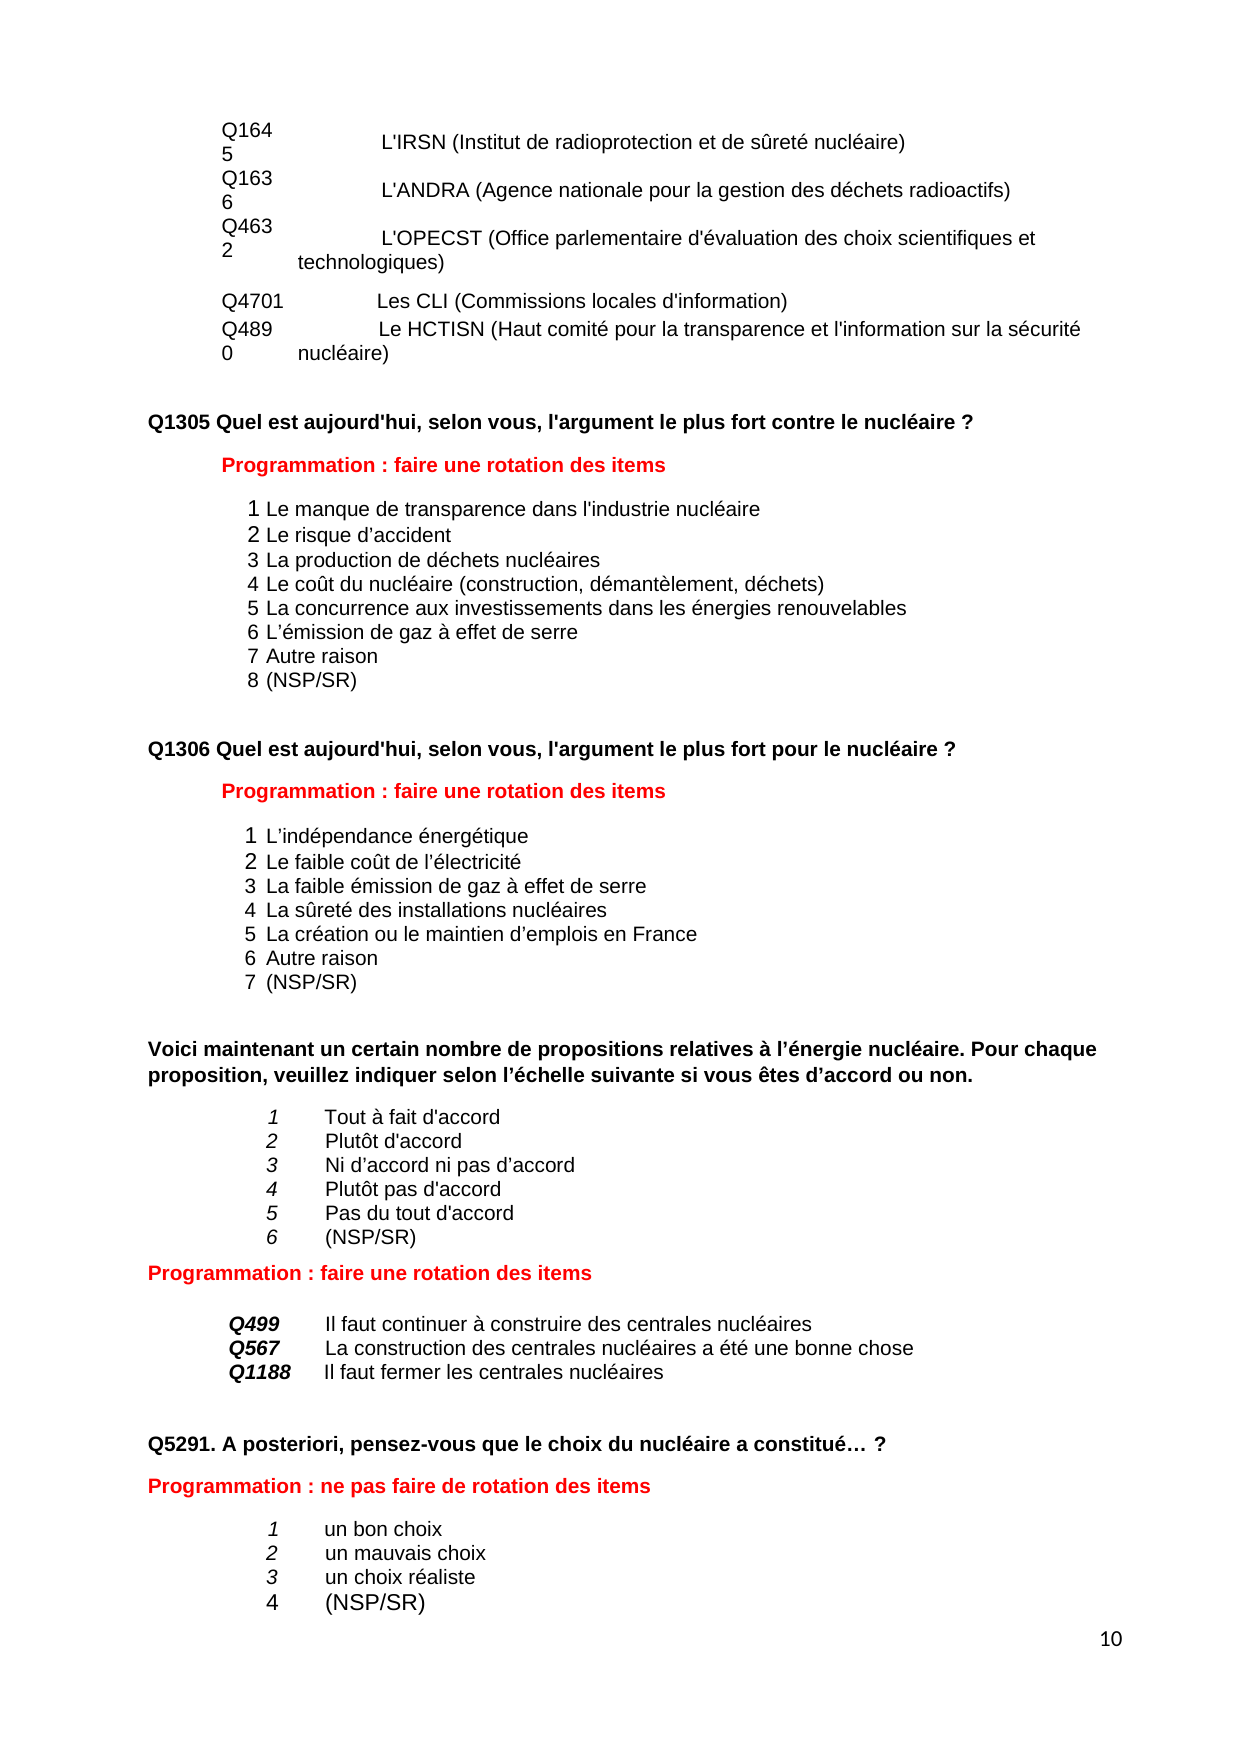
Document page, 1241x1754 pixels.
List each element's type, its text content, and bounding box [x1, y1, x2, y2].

text Q1188 Il faut fermer les centrales nucléaires [228, 1360, 1122, 1384]
text 1 Tout à fait d'accord [148, 1105, 1122, 1129]
text Q1305 Quel est aujourd'hui, selon vous, l'argument le plus fort contre le nucléaire ? [148, 410, 1122, 434]
list Le risque d’accident [247, 521, 1004, 548]
text 6 (NSP/SR) [207, 1225, 1122, 1249]
list La concurrence aux investissements dans les énergies renouvelables [247, 596, 1004, 619]
list La création ou le maintien d’emplois en France [244, 922, 1122, 946]
text Programmation : faire une rotation des items [221, 779, 1122, 803]
text Programmation : ne pas faire de rotation des items [148, 1474, 1122, 1498]
list Le coût du nucléaire (construction, démantèlement, déchets) [247, 572, 1004, 596]
text 2 Plutôt d'accord [207, 1129, 1122, 1153]
text 1 un bon choix [148, 1517, 1122, 1541]
table_cell Q1636 [214, 166, 290, 214]
list Le faible coût de l’électricité [244, 848, 1122, 874]
text Q567 La construction des centrales nucléaires a été une bonne chose [228, 1336, 1122, 1360]
list (NSP/SR) [244, 970, 1122, 994]
table_cell Q1645 [214, 118, 290, 166]
list La sûreté des installations nucléaires [244, 898, 1122, 922]
list La faible émission de gaz à effet de serre [244, 874, 1122, 898]
table_cell Le HCTISN (Haut comité pour la transparence et l'information sur la sécurité nucléaire) [290, 317, 1181, 365]
text 4 Plutôt pas d'accord [207, 1177, 1122, 1201]
text Programmation : faire une rotation des items [148, 1261, 1122, 1285]
list L’indépendance énergétique [244, 822, 1122, 848]
list La production de déchets nucléaires [247, 548, 1004, 572]
text Q5291. A posteriori, pensez-vous que le choix du nucléaire a constitué… ? [148, 1432, 1122, 1456]
text Voici maintenant un certain nombre de propositions relatives à l’énergie nucléaire. Pour chaque proposition, veuillez indiquer selon l’échelle suivante si vous êtes d’accord ou non. [148, 1037, 1122, 1086]
text Q1306 Quel est aujourd'hui, selon vous, l'argument le plus fort pour le nucléaire ? [148, 737, 1122, 761]
table_cell L'OPECST (Office parlementaire d'évaluation des choix scientifiques et technologiques) [290, 214, 1181, 286]
table_cell Q4632 [214, 214, 290, 286]
list Le manque de transparence dans l'industrie nucléaire [247, 495, 1004, 521]
list (NSP/SR) [247, 667, 1004, 691]
table_cell Q4890 [214, 317, 290, 365]
list Autre raison [244, 946, 1122, 970]
list L’émission de gaz à effet de serre [247, 619, 1004, 643]
text Q499 Il faut continuer à construire des centrales nucléaires [228, 1312, 1122, 1336]
text 4 (NSP/SR) [207, 1589, 1122, 1615]
table_cell Les CLI (Commissions locales d'information) [364, 286, 1181, 317]
text 2 un mauvais choix [207, 1541, 1122, 1565]
table_cell L'IRSN (Institut de radioprotection et de sûreté nucléaire) [290, 118, 1181, 166]
text 3 un choix réaliste [207, 1565, 1122, 1589]
text Programmation : faire une rotation des items [221, 452, 1122, 476]
text 3 Ni d’accord ni pas d’accord [207, 1153, 1122, 1177]
text 5 Pas du tout d'accord [207, 1201, 1122, 1225]
table_cell L'ANDRA (Agence nationale pour la gestion des déchets radioactifs) [290, 166, 1181, 214]
table_cell Q4701 [214, 286, 363, 317]
list Autre raison [247, 643, 1004, 667]
